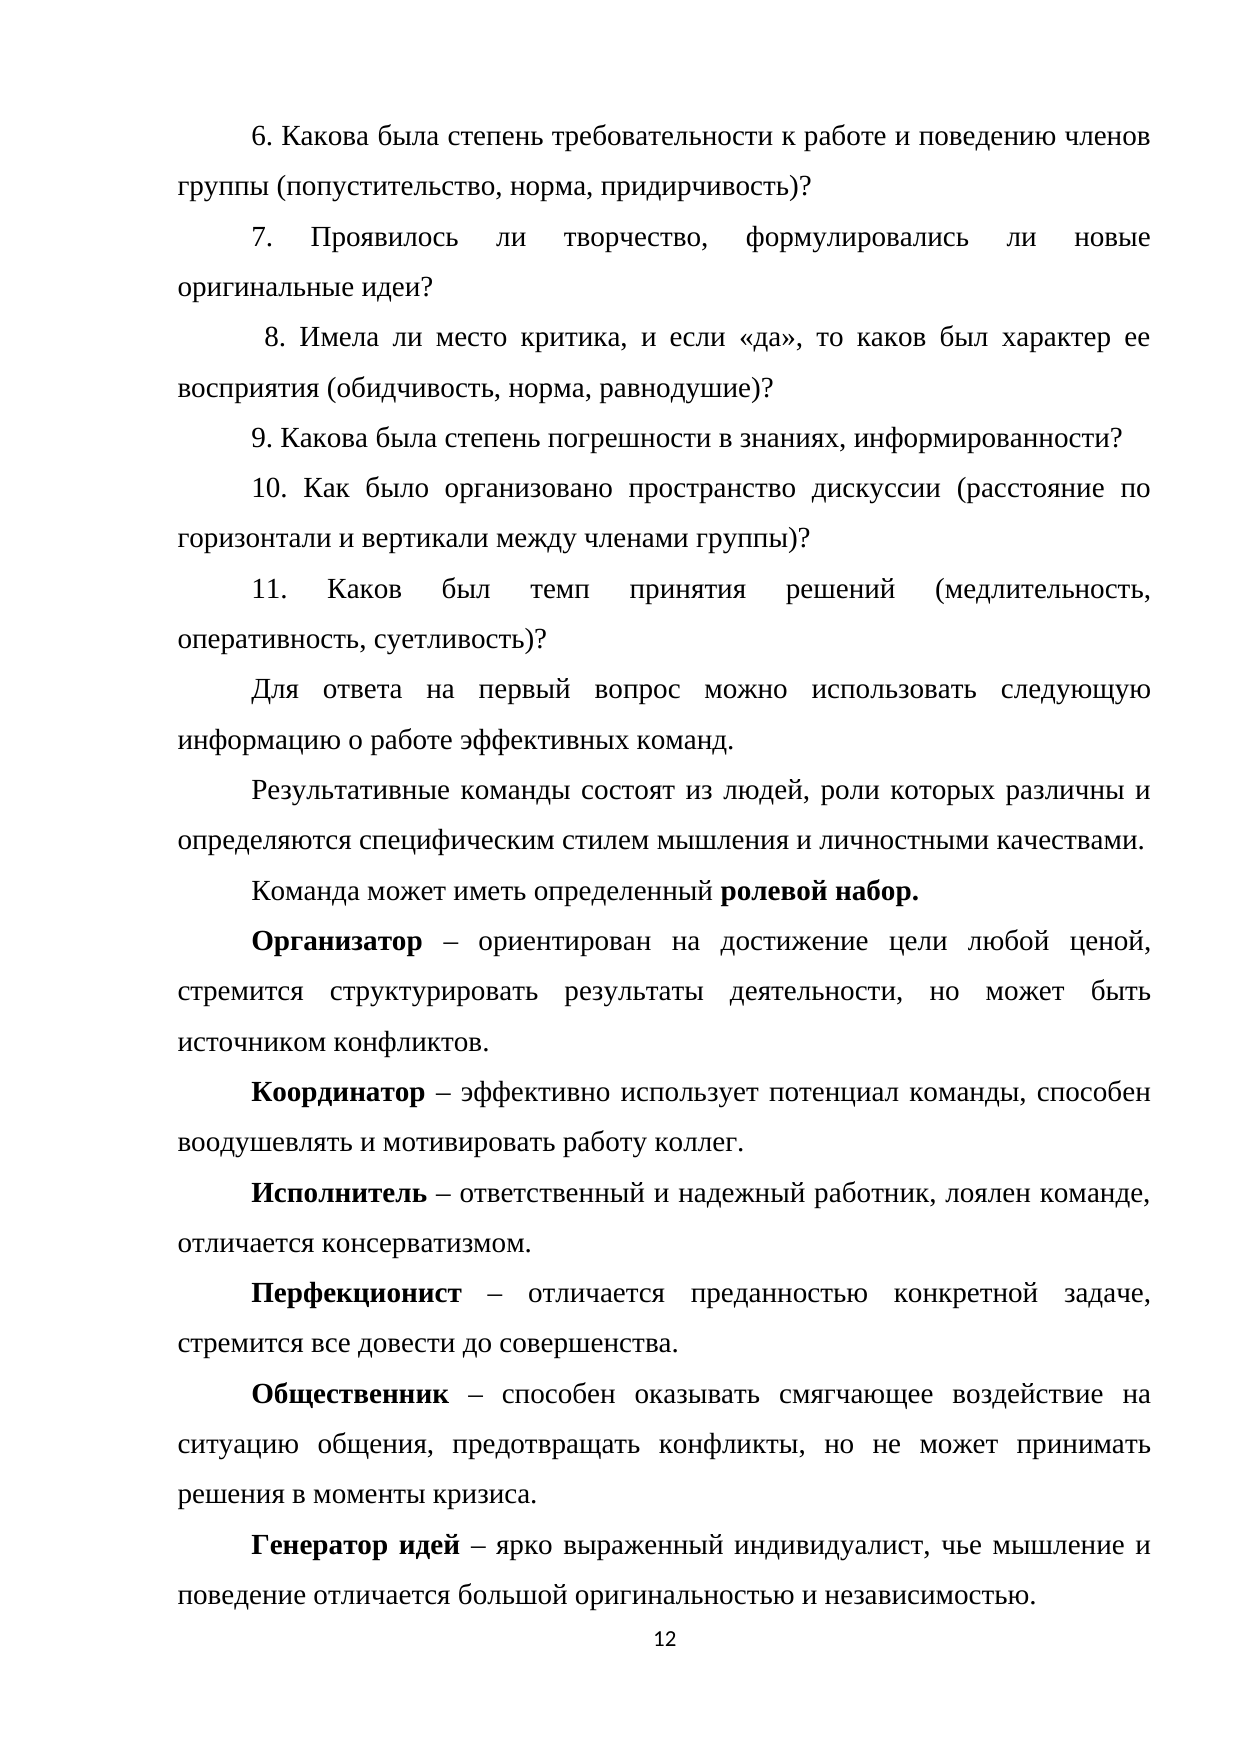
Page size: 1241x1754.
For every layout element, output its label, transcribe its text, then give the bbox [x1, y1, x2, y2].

list Координатор – эффективно использует потенциал команды, способен воодушевлять и мотивировать работу коллег. [177, 1074, 1152, 1158]
list Для ответа на первый вопрос можно использовать следующую информацию о работе эффективных команд. [177, 672, 1152, 755]
list 8. Имела ли место критика, и если «да», то каков был характер ее восприятия (обидчивость, норма, равнодушие)? [177, 319, 1152, 403]
list Результативные команды состоят из людей, роли которых различны и определяются специфическим стилем мышления и личностными качествами. [177, 772, 1152, 856]
list Команда может иметь определенный ролевой набор. [177, 873, 1152, 906]
list Общественник – способен оказывать смягчающее воздействие на ситуацию общения, предотвращать конфликты, но не может принимать решения в моменты кризиса. [177, 1376, 1152, 1510]
list 7. Проявилось ли творчество, формулировались ли новые оригинальные идеи? [177, 219, 1152, 303]
list 9. Какова была степень погрешности в знаниях, информированности? [177, 420, 1152, 453]
list Генератор идей – ярко выраженный индивидуалист, чье мышление и поведение отличается большой оригинальностью и независимостью. [177, 1527, 1152, 1611]
list 6. Какова была степень требовательности к работе и поведению членов группы (попустительство, норма, придирчивость)? [177, 118, 1152, 202]
list 10. Как было организовано пространство дискуссии (расстояние по горизонтали и вертикали между членами группы)? [177, 470, 1152, 554]
list Перфекционист – отличается преданностью конкретной задаче, стремится все довести до совершенства. [177, 1275, 1152, 1359]
list Организатор – ориентирован на достижение цели любой ценой, стремится структурировать результаты деятельности, но может быть источником конфликтов. [177, 923, 1152, 1057]
list Исполнитель – ответственный и надежный работник, лоялен команде, отличается консерватизмом. [177, 1175, 1152, 1258]
list 11. Каков был темп принятия решений (медлительность, оперативность, суетливость)? [177, 571, 1152, 655]
